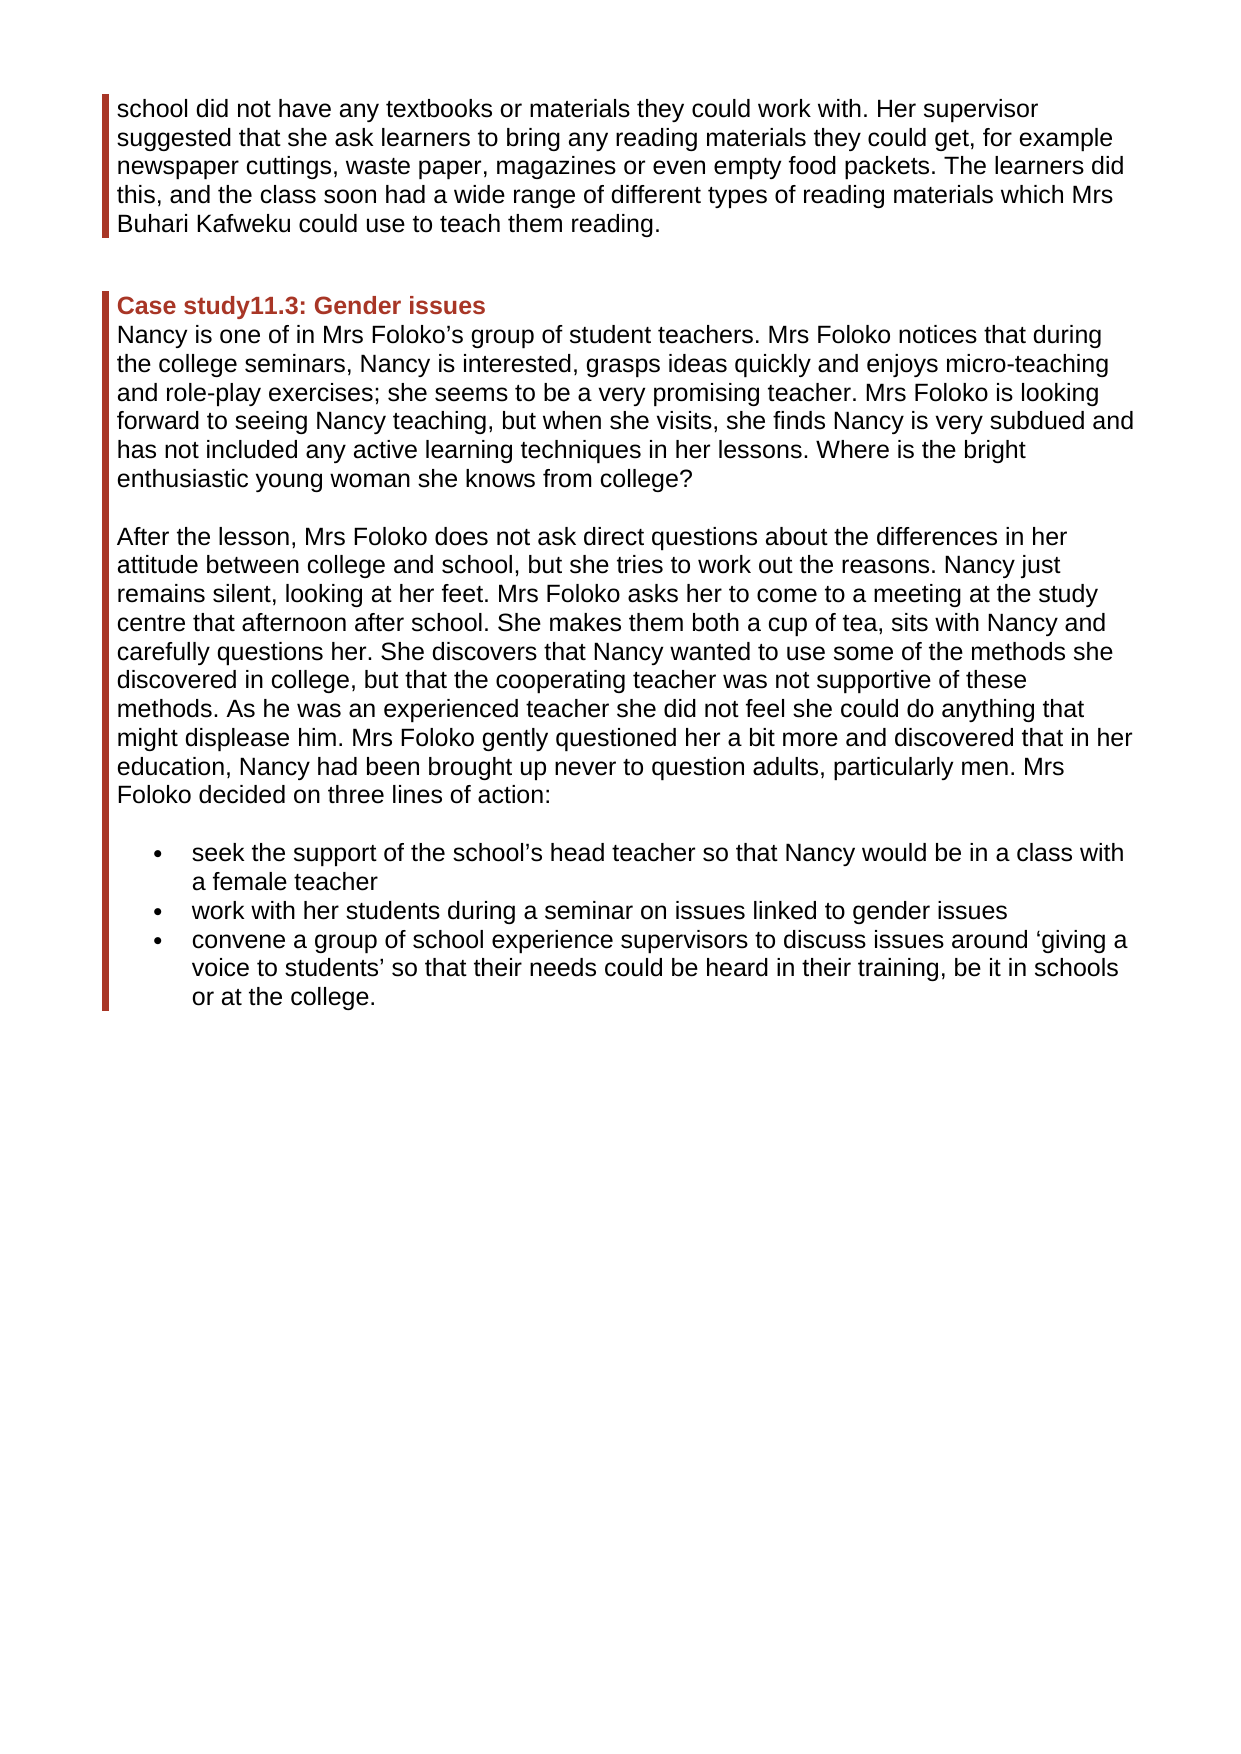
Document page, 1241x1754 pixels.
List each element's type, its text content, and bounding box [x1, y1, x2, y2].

table_header Case study11.3: Gender issues Nancy is one of in Mrs Foloko’s group of student teachers. Mrs Foloko notices that during the college seminars, Nancy is interested, grasps ideas quickly and enjoys micro-teaching and role-play exercises; she seems to be a very promising teacher. Mrs Foloko is looking forward to seeing Nancy teaching, but when she visits, she finds Nancy is very subdued and has not included any active learning techniques in her lessons. Where is the bright enthusiastic young woman she knows from college? After the lesson, Mrs Foloko does not ask direct questions about the differences in her attitude between college and school, but she tries to work out the reasons. Nancy just remains silent, looking at her feet. Mrs Foloko asks her to come to a meeting at the study centre that afternoon after school. She makes them both a cup of tea, sits with Nancy and carefully questions her. She discovers that Nancy wanted to use some of the methods she discovered in college, but that the cooperating teacher was not supportive of these methods. As he was an experienced teacher she did not feel she could do anything that might displease him. Mrs Foloko gently questioned her a bit more and discovered that in her education, Nancy had been brought up never to question adults, particularly men. Mrs Foloko decided on three lines of action: seek the support of the school’s head teacher so that Nancy would be in a class with a female teacher work with her students during a seminar on issues linked to gender issues convene a group of school experience supervisors to discuss issues around ‘giving a voice to students’ so that their needs could be heard in their training, be it in schools or at the college. [109, 291, 1149, 1011]
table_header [109, 94, 1149, 237]
